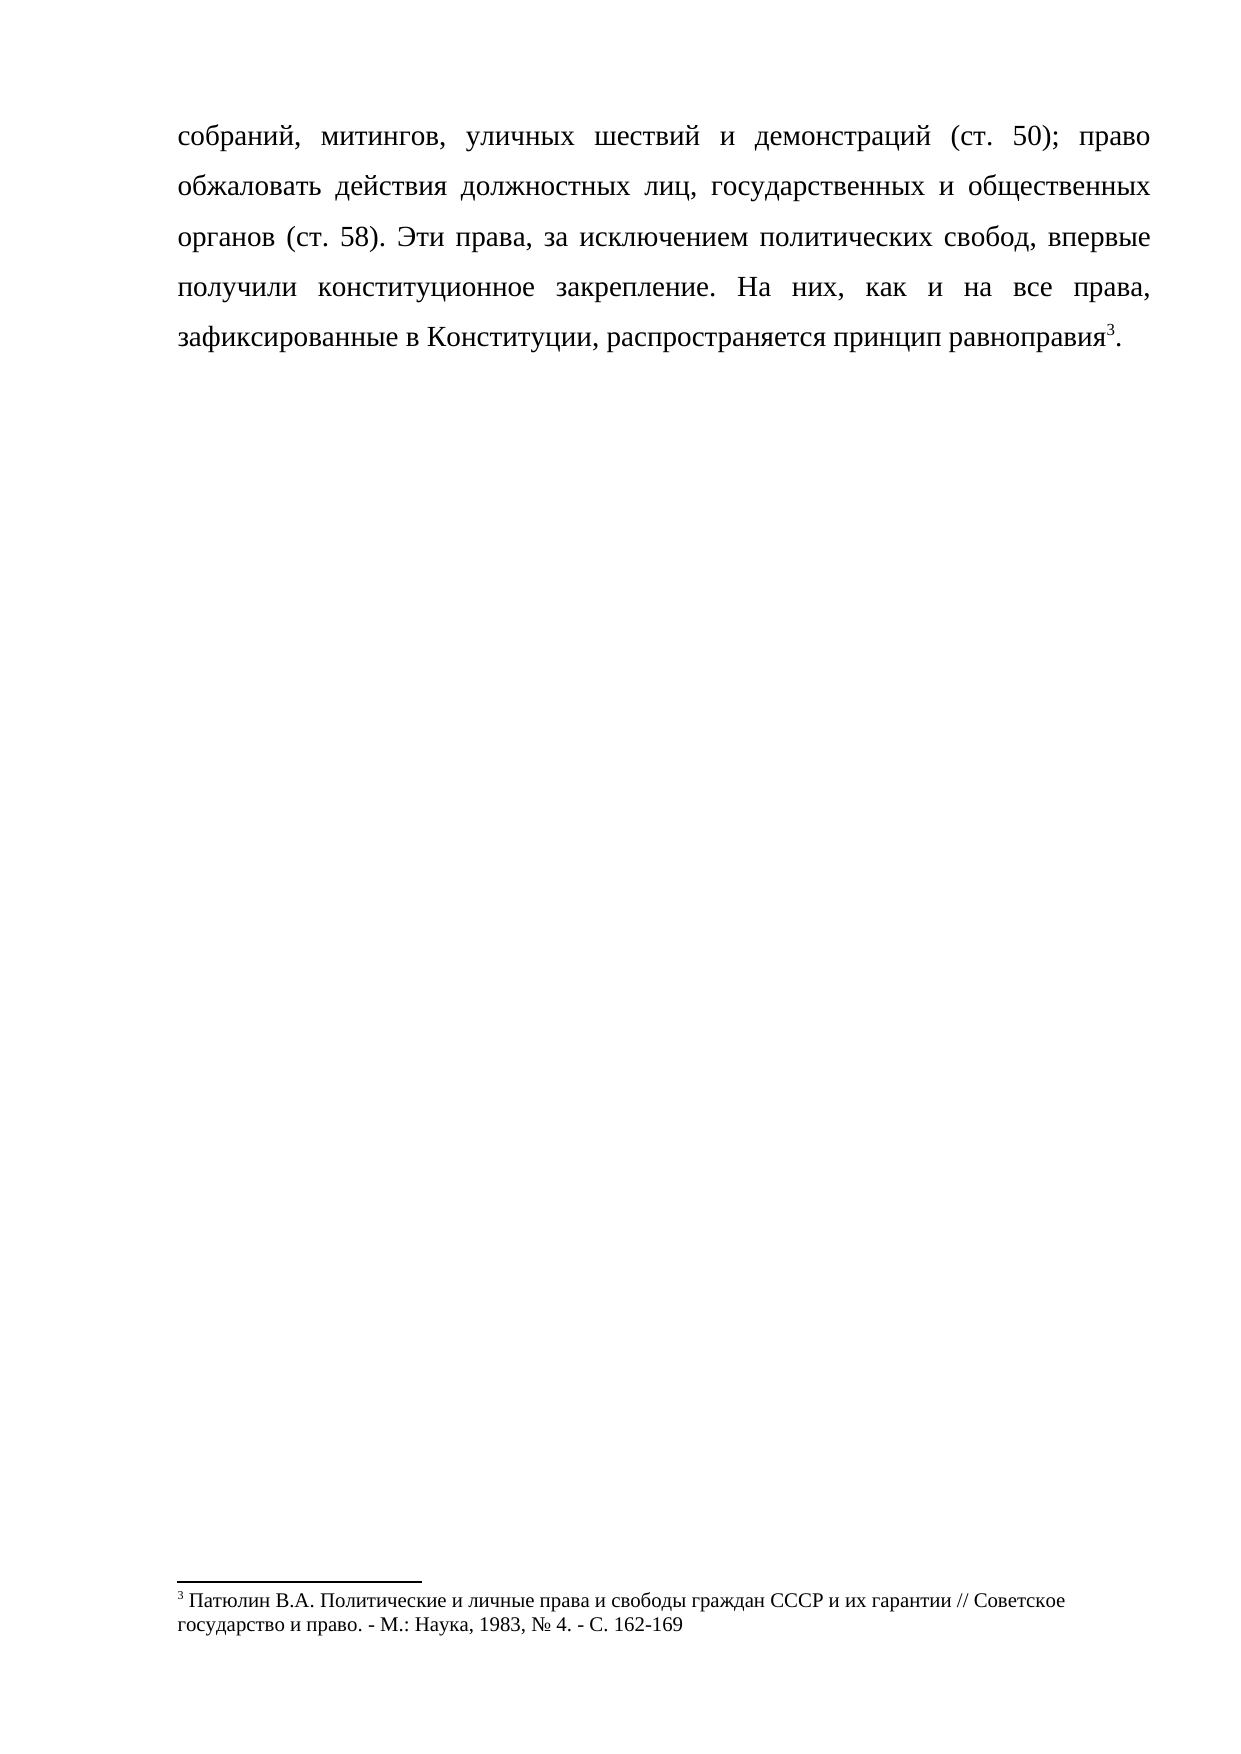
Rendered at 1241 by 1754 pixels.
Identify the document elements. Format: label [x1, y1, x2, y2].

text [177, 118, 1152, 353]
